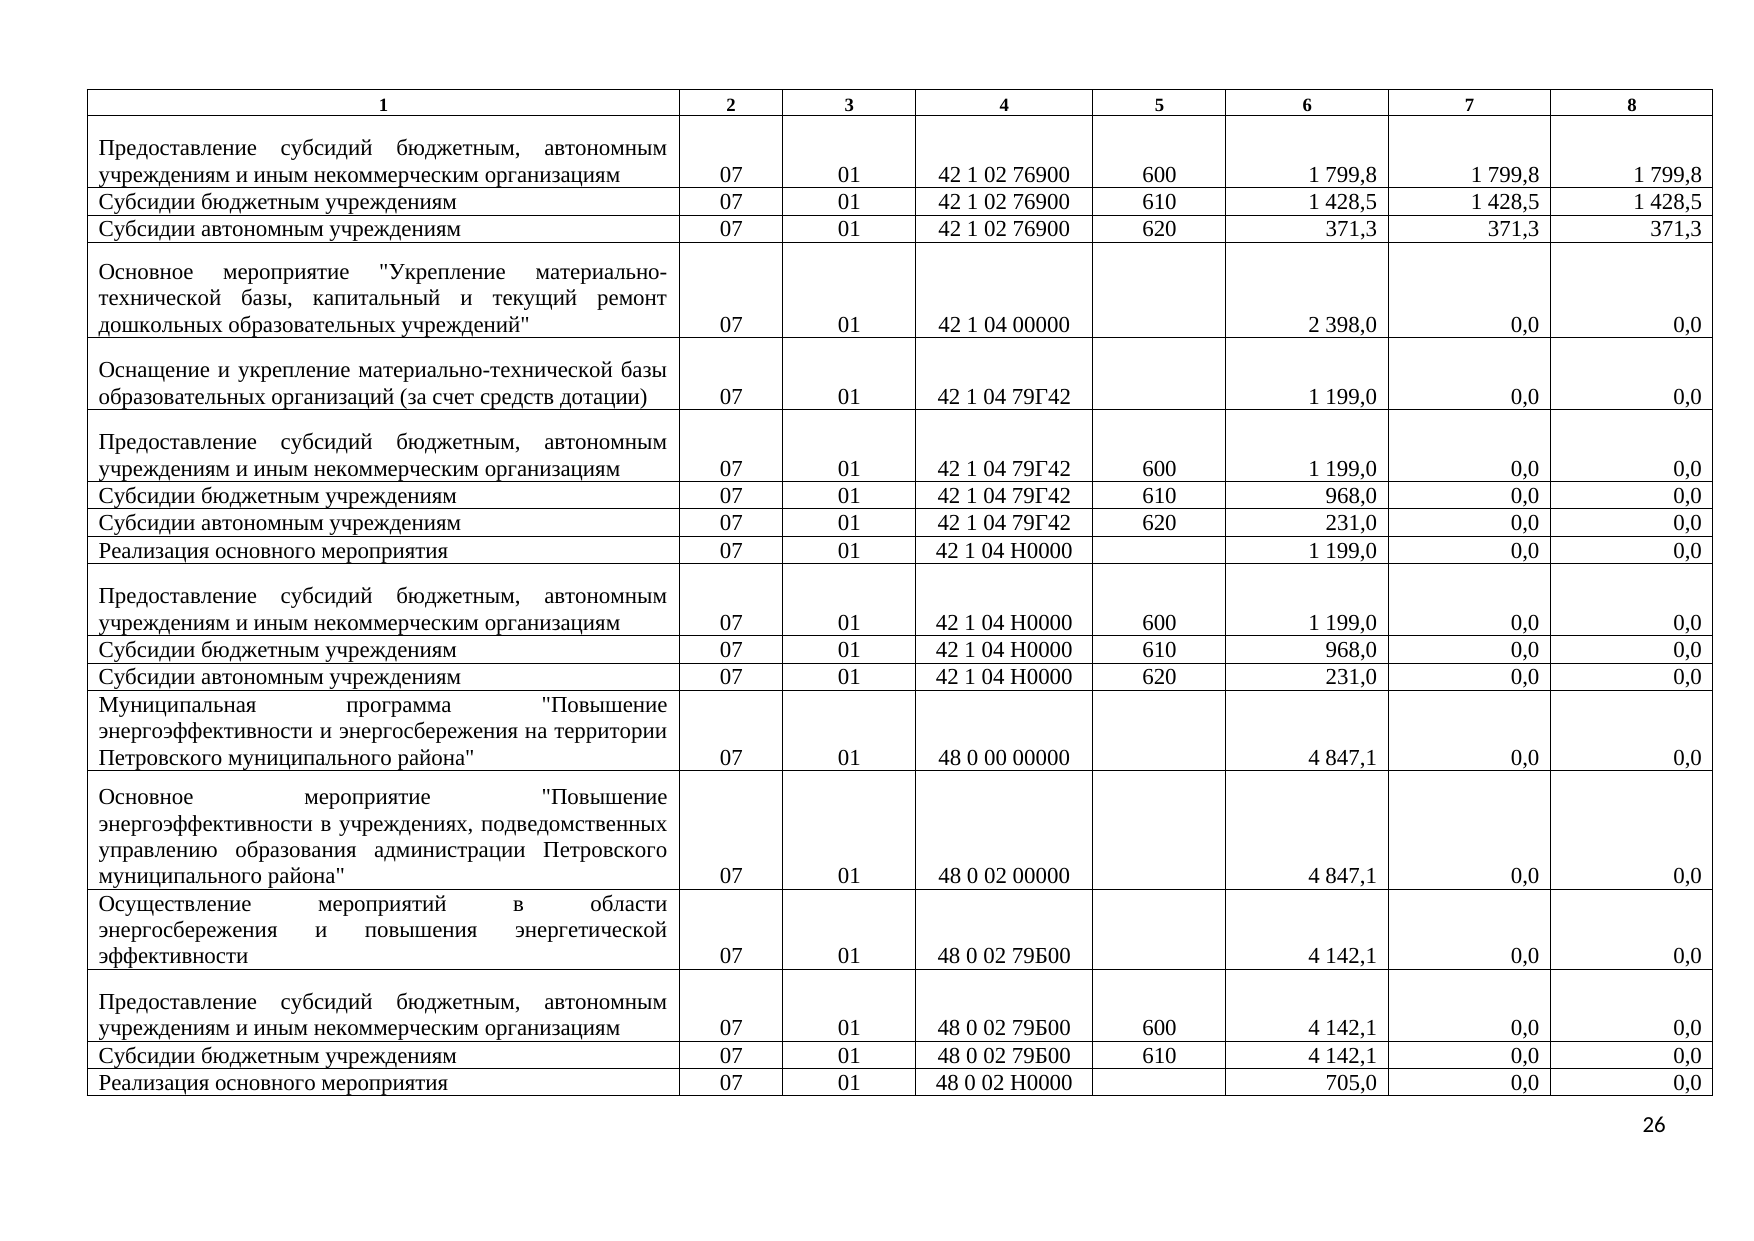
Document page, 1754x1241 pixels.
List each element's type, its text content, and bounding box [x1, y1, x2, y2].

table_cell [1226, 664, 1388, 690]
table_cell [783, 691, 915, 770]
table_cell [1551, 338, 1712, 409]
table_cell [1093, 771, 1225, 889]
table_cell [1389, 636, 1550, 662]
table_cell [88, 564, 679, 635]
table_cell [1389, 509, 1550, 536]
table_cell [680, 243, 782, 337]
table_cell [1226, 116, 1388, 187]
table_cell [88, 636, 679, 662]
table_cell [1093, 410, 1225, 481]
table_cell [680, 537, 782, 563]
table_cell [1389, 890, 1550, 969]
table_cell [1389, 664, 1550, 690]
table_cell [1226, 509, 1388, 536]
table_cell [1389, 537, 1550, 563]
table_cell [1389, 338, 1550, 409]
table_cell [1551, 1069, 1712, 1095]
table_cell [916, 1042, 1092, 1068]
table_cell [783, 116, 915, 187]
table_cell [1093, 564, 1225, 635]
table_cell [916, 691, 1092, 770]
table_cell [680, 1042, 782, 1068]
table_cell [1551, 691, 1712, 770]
table_header 8 [1551, 90, 1712, 115]
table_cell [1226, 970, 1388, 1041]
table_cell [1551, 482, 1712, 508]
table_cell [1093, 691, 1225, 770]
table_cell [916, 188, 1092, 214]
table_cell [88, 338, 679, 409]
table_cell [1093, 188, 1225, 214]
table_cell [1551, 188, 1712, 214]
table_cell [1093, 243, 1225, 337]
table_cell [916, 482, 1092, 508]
table_header 2 [680, 90, 782, 115]
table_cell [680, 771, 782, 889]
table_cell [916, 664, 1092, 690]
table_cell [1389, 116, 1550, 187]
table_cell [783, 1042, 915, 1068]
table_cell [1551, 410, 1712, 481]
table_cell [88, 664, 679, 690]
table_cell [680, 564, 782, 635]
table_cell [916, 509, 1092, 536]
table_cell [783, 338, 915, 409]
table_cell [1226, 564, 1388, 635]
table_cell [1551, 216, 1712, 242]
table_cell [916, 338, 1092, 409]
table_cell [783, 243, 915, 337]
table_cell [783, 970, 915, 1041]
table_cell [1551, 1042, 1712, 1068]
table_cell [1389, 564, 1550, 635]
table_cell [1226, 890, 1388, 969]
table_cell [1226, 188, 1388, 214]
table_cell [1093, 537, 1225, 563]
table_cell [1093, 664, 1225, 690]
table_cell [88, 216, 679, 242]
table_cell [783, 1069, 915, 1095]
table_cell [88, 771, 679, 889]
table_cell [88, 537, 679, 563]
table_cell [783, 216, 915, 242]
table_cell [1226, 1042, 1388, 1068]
table_header 5 [1093, 90, 1225, 115]
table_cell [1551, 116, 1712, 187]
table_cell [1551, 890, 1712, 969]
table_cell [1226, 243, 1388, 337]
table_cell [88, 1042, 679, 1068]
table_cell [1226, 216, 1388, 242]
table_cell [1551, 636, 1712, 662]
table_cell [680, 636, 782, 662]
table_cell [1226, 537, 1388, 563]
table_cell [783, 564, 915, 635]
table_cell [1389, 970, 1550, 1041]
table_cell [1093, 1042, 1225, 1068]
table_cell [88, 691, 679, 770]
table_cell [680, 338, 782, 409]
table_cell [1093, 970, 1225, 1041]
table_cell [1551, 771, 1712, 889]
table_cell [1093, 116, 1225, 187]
table_header 1 [88, 90, 679, 115]
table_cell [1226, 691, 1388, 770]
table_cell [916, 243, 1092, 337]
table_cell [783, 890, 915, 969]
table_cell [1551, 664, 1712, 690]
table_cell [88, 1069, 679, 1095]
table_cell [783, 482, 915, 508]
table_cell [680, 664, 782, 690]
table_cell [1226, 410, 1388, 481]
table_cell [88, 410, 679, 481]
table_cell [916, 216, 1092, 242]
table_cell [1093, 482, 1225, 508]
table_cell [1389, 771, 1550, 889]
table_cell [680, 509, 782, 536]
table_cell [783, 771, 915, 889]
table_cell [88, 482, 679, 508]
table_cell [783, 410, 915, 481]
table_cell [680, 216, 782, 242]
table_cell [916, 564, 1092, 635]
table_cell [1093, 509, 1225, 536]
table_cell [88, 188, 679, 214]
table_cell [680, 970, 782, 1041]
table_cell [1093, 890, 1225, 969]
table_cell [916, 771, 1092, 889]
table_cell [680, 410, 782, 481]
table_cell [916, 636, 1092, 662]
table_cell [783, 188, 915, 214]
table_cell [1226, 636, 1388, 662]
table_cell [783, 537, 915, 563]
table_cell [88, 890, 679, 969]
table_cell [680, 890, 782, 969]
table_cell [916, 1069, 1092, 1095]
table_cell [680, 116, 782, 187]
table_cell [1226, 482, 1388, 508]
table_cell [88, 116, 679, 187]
table_header 4 [916, 90, 1092, 115]
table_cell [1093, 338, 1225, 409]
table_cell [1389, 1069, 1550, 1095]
table_header 3 [783, 90, 915, 115]
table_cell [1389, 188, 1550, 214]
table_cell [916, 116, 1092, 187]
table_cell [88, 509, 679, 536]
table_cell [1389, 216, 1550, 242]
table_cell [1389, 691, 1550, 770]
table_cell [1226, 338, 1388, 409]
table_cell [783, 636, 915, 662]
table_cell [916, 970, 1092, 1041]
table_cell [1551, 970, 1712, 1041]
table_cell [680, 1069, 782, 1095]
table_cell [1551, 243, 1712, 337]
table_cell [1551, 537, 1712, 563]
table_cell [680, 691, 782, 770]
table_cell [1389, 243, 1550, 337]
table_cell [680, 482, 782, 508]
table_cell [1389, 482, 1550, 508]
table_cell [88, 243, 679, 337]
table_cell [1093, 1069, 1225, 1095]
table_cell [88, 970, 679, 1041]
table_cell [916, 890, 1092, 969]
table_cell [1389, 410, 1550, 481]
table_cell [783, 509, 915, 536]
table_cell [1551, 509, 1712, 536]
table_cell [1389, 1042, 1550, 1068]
table_header 6 [1226, 90, 1388, 115]
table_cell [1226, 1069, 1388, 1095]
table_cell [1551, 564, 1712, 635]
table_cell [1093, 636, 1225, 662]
table_header 7 [1389, 90, 1550, 115]
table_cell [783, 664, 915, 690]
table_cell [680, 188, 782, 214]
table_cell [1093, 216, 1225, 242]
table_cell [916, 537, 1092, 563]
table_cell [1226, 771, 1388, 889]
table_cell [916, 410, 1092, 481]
